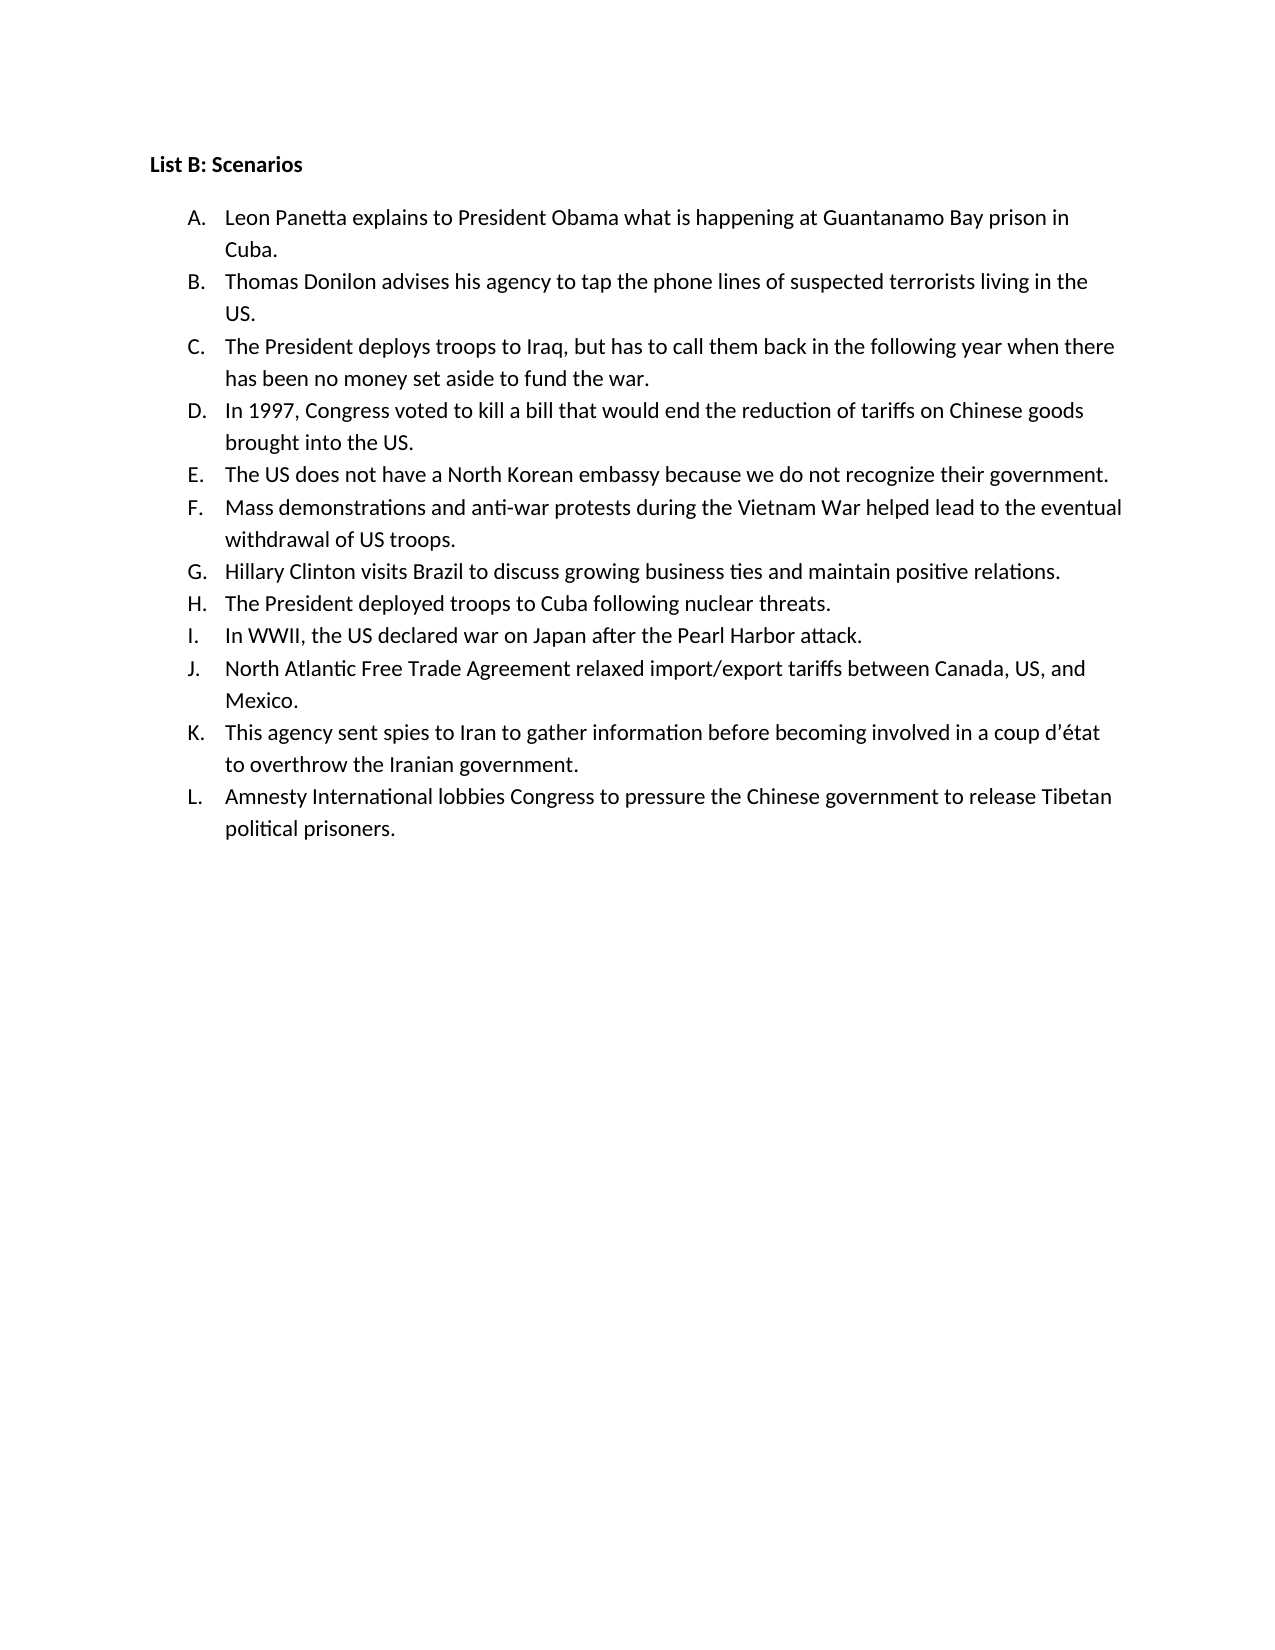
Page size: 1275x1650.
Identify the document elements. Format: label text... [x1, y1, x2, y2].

list Hillary Clinton visits Brazil to discuss growing business ties and maintain positive relations. [187, 557, 1125, 585]
list The President deploys troops to Iraq, but has to call them back in the following year when there has been no money set aside to fund the war. [187, 332, 1125, 392]
list Leon Panetta explains to President Obama what is happening at Guantanamo Bay prison in Cuba. [187, 203, 1125, 263]
list Mass demonstrations and anti-war protests during the Vietnam War helped lead to the eventual withdrawal of US troops. [187, 493, 1125, 553]
list Amnesty International lobbies Congress to pressure the Chinese government to release Tibetan political prisoners. [187, 782, 1125, 843]
text List B: Scenarios [150, 150, 1125, 178]
list In WWII, the US declared war on Japan after the Pearl Harbor attack. [187, 621, 1125, 649]
list The President deployed troops to Cuba following nuclear threats. [187, 589, 1125, 617]
list North Atlantic Free Trade Agreement relaxed import/export tariffs between Canada, US, and Mexico. [187, 654, 1125, 714]
list In 1997, Congress voted to kill a bill that would end the reduction of tariffs on Chinese goods brought into the US. [187, 396, 1125, 456]
list Thomas Donilon advises his agency to tap the phone lines of suspected terrorists living in the US. [187, 267, 1125, 328]
list This agency sent spies to Iran to gather information before becoming involved in a coup d’état to overthrow the Iranian government. [187, 718, 1125, 778]
list The US does not have a North Korean embassy because we do not recognize their government. [187, 461, 1125, 488]
